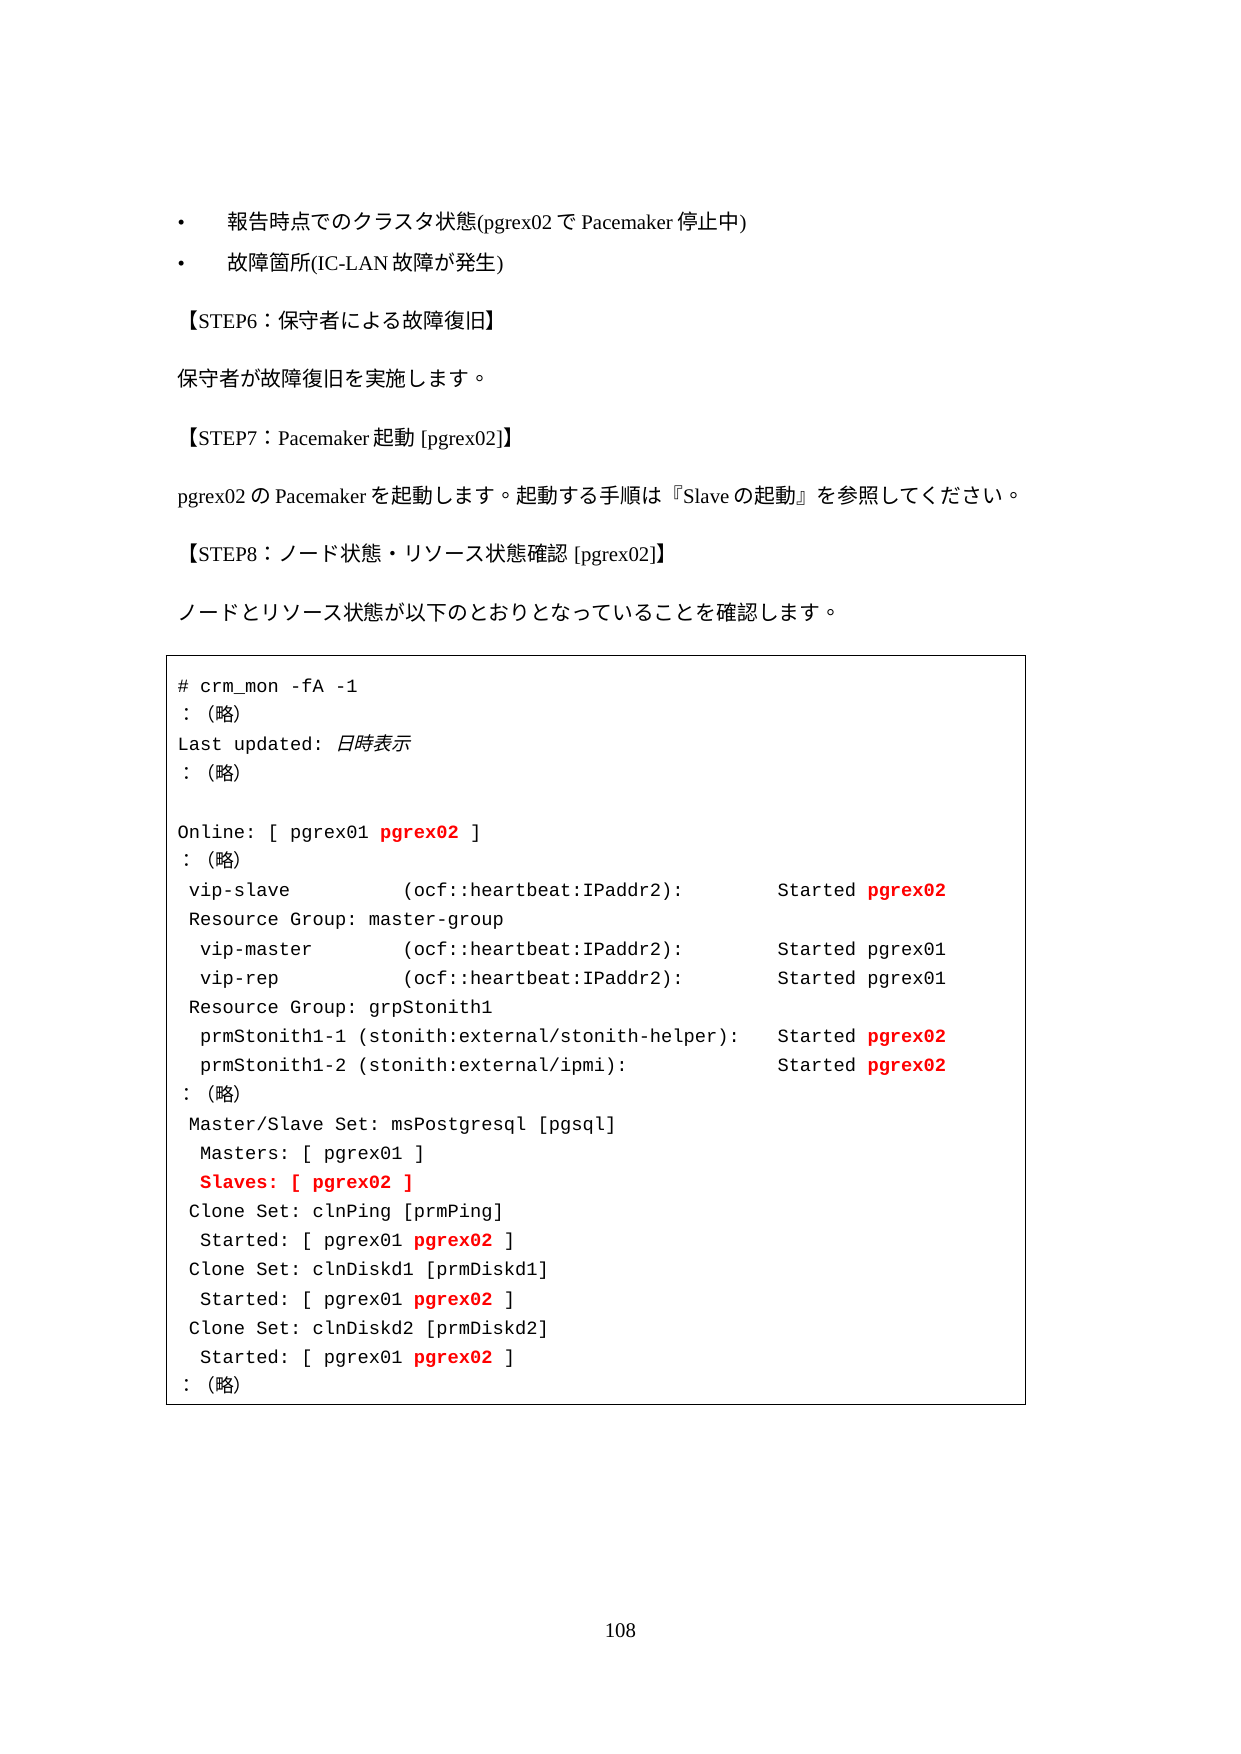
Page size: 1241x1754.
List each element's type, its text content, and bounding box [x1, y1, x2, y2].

list 報告時点でのクラスタ状態(pgrex02でPacemaker停止中) [177, 207, 1063, 235]
text pgrex02のPacemakerを起動します。起動する手順は『Slaveの起動』を参照してください。 [177, 480, 1054, 509]
text 保守者が故障復旧を実施します。 [177, 364, 1054, 393]
text 【STEP6：保守者による故障復旧】 [177, 305, 1054, 334]
list 故障箇所(IC-LAN故障が発生) [177, 248, 1063, 276]
text 【STEP7：Pacemaker起動 [pgrex02]】 [177, 422, 1054, 451]
text ノードとリソース状態が以下のとおりとなっていることを確認します。 [177, 597, 1054, 626]
text 【STEP8：ノード状態・リソース状態確認 [pgrex02]】 [177, 539, 1054, 568]
table_header # crm_mon -fA -1 ：（略） Last updated: 日時表示 ：（略） Online: [ pgrex01 pgrex02 ] ：（略） vip-slave (ocf::heartbeat:IPaddr2): Started pgrex02 Resource Group: master-group vip-master (ocf::heartbeat:IPaddr2): Started pgrex01 vip-rep (ocf::heartbeat:IPaddr2): Started pgrex01 Resource Group: grpStonith1 prmStonith1-1 (stonith:external/stonith-helper): Started pgrex02 prmStonith1-2 (stonith:external/ipmi): Started pgrex02 ：（略） Master/Slave Set: msPostgresql [pgsql] Masters: [ pgrex01 ] Slaves: [ pgrex02 ] Clone Set: clnPing [prmPing] Started: [ pgrex01 pgrex02 ] Clone Set: clnDiskd1 [prmDiskd1] Started: [ pgrex01 pgrex02 ] Clone Set: clnDiskd2 [prmDiskd2] Started: [ pgrex01 pgrex02 ] ：（略） [167, 656, 1025, 1404]
